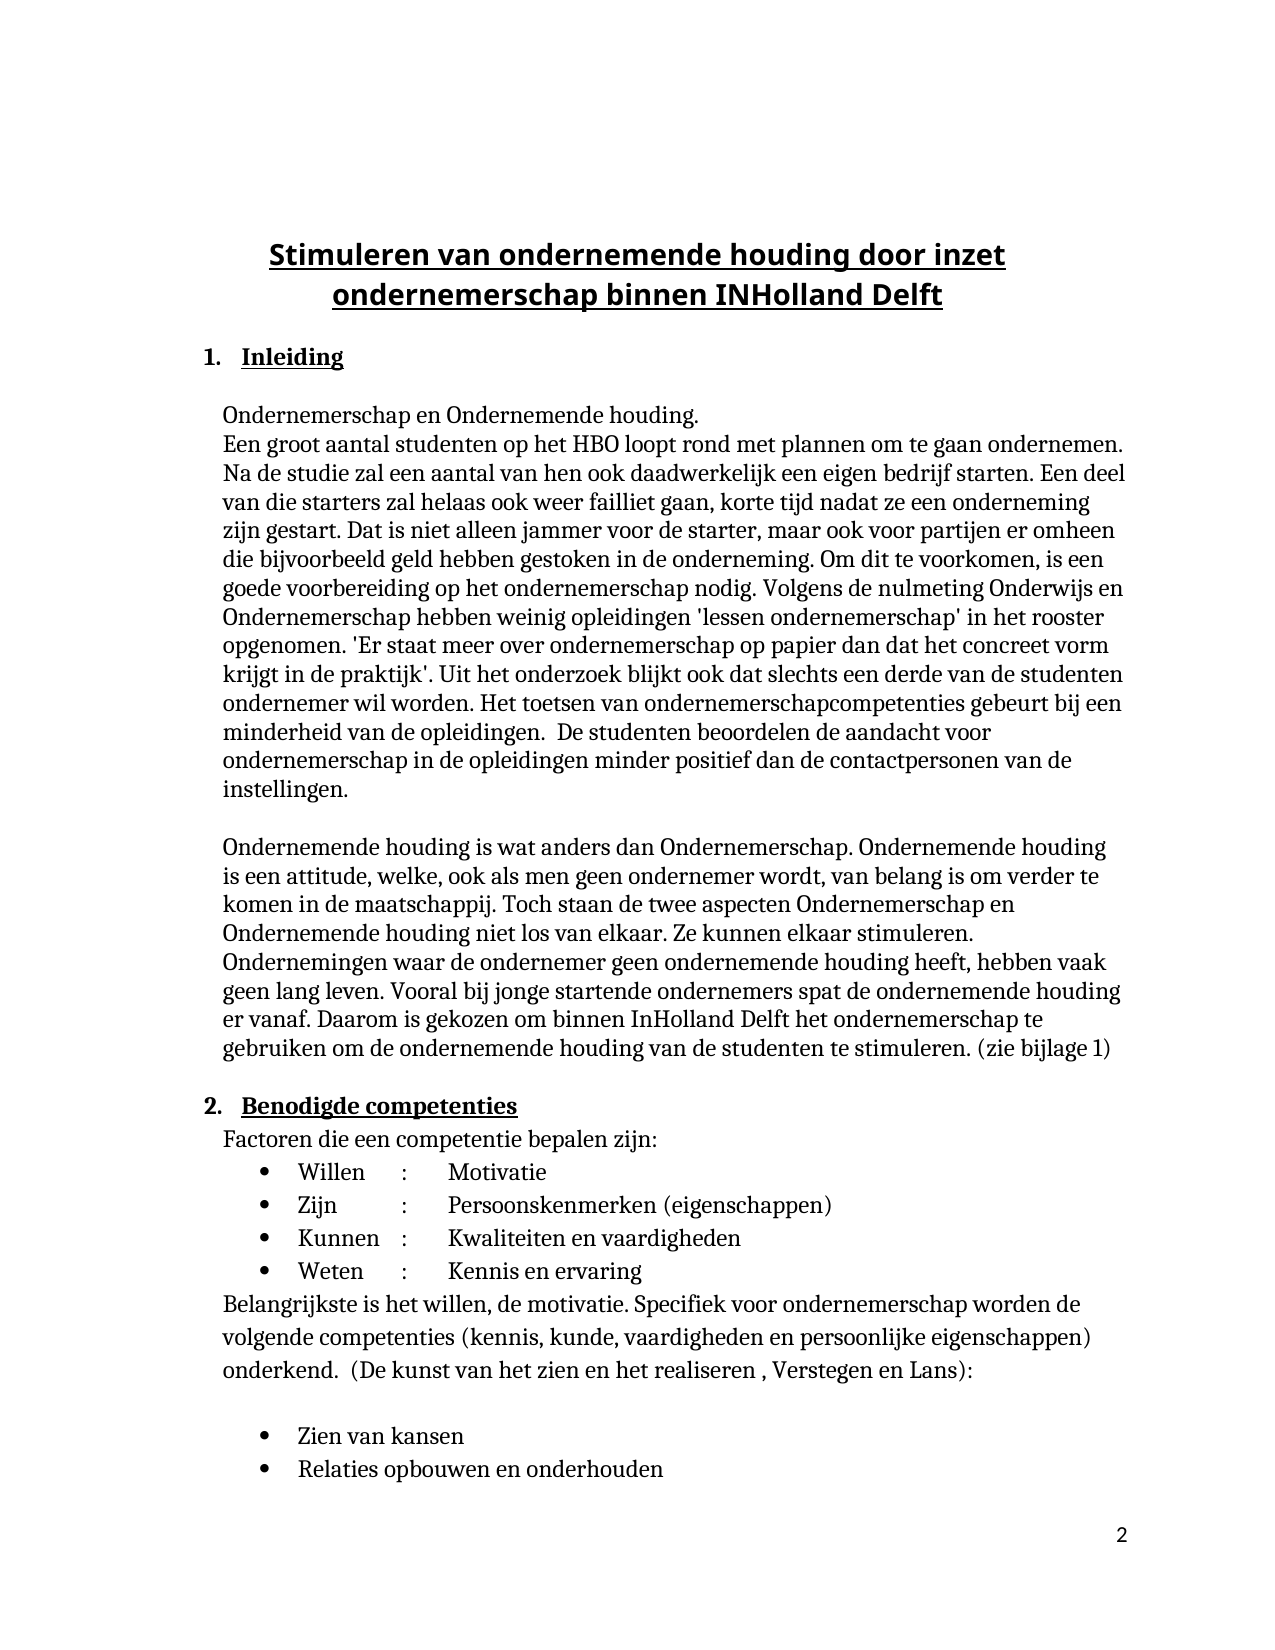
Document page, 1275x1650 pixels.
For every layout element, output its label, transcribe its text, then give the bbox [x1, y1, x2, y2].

list Benodigde competenties [204, 1092, 1127, 1121]
list Willen : Motivatie [260, 1158, 1127, 1187]
list Relaties opbouwen en onderhouden [260, 1455, 1127, 1484]
list Zien van kansen [260, 1422, 1127, 1451]
list Inleiding [204, 343, 1160, 372]
list Factoren die een competentie bepalen zijn: [223, 1125, 1127, 1154]
text Ondernemerschap en Ondernemende houding. Een groot aantal studenten op het HBO loopt rond met plannen om te gaan ondernemen. Na de studie zal een aantal van hen ook daadwerkelijk een eigen bedrijf starten. Een deel van die starters zal helaas ook weer failliet gaan, korte tijd nadat ze een onderneming zijn gestart. Dat is niet alleen jammer voor de starter, maar ook voor partijen er omheen die bijvoorbeeld geld hebben gestoken in de onderneming. Om dit te voorkomen, is een goede voorbereiding op het ondernemerschap nodig. Volgens de nulmeting Onderwijs en Ondernemerschap hebben weinig opleidingen 'lessen ondernemerschap' in het rooster opgenomen. 'Er staat meer over ondernemerschap op papier dan dat het concreet vorm krijgt in de praktijk'. Uit het onderzoek blijkt ook dat slechts een derde van de studenten ondernemer wil worden. Het toetsen van ondernemerschapcompetenties gebeurt bij een minderheid van de opleidingen. De studenten beoordelen de aandacht voor ondernemerschap in de opleidingen minder positief dan de contactpersonen van de instellingen. [223, 401, 1127, 804]
list Kunnen : Kwaliteiten en vaardigheden [223, 1224, 1169, 1253]
list Weten : Kennis en ervaring Belangrijkste is het willen, de motivatie. Specifiek voor ondernemerschap worden de volgende competenties (kennis, kunde, vaardigheden en persoonlijke eigenschappen) onderkend. (De kunst van het zien en het realiseren , Verstegen en Lans): [223, 1257, 1134, 1385]
text Ondernemende houding is wat anders dan Ondernemerschap. Ondernemende houding is een attitude, welke, ook als men geen ondernemer wordt, van belang is om verder te komen in de maatschappij. Toch staan de twee aspecten Ondernemerschap en Ondernemende houding niet los van elkaar. Ze kunnen elkaar stimuleren. Ondernemingen waar de ondernemer geen ondernemende houding heeft, hebben vaak geen lang leven. Vooral bij jonge startende ondernemers spat de ondernemende houding er vanaf. Daarom is gekozen om binnen InHolland Delft het ondernemerschap te gebruiken om de ondernemende houding van de studenten te stimuleren. (zie bijlage 1) [223, 833, 1127, 1063]
list Zijn : Persoonskenmerken (eigenschappen) [260, 1191, 1127, 1220]
text Stimuleren van ondernemende houding door inzet ondernemerschap binnen INHolland Delft [148, 235, 1127, 314]
